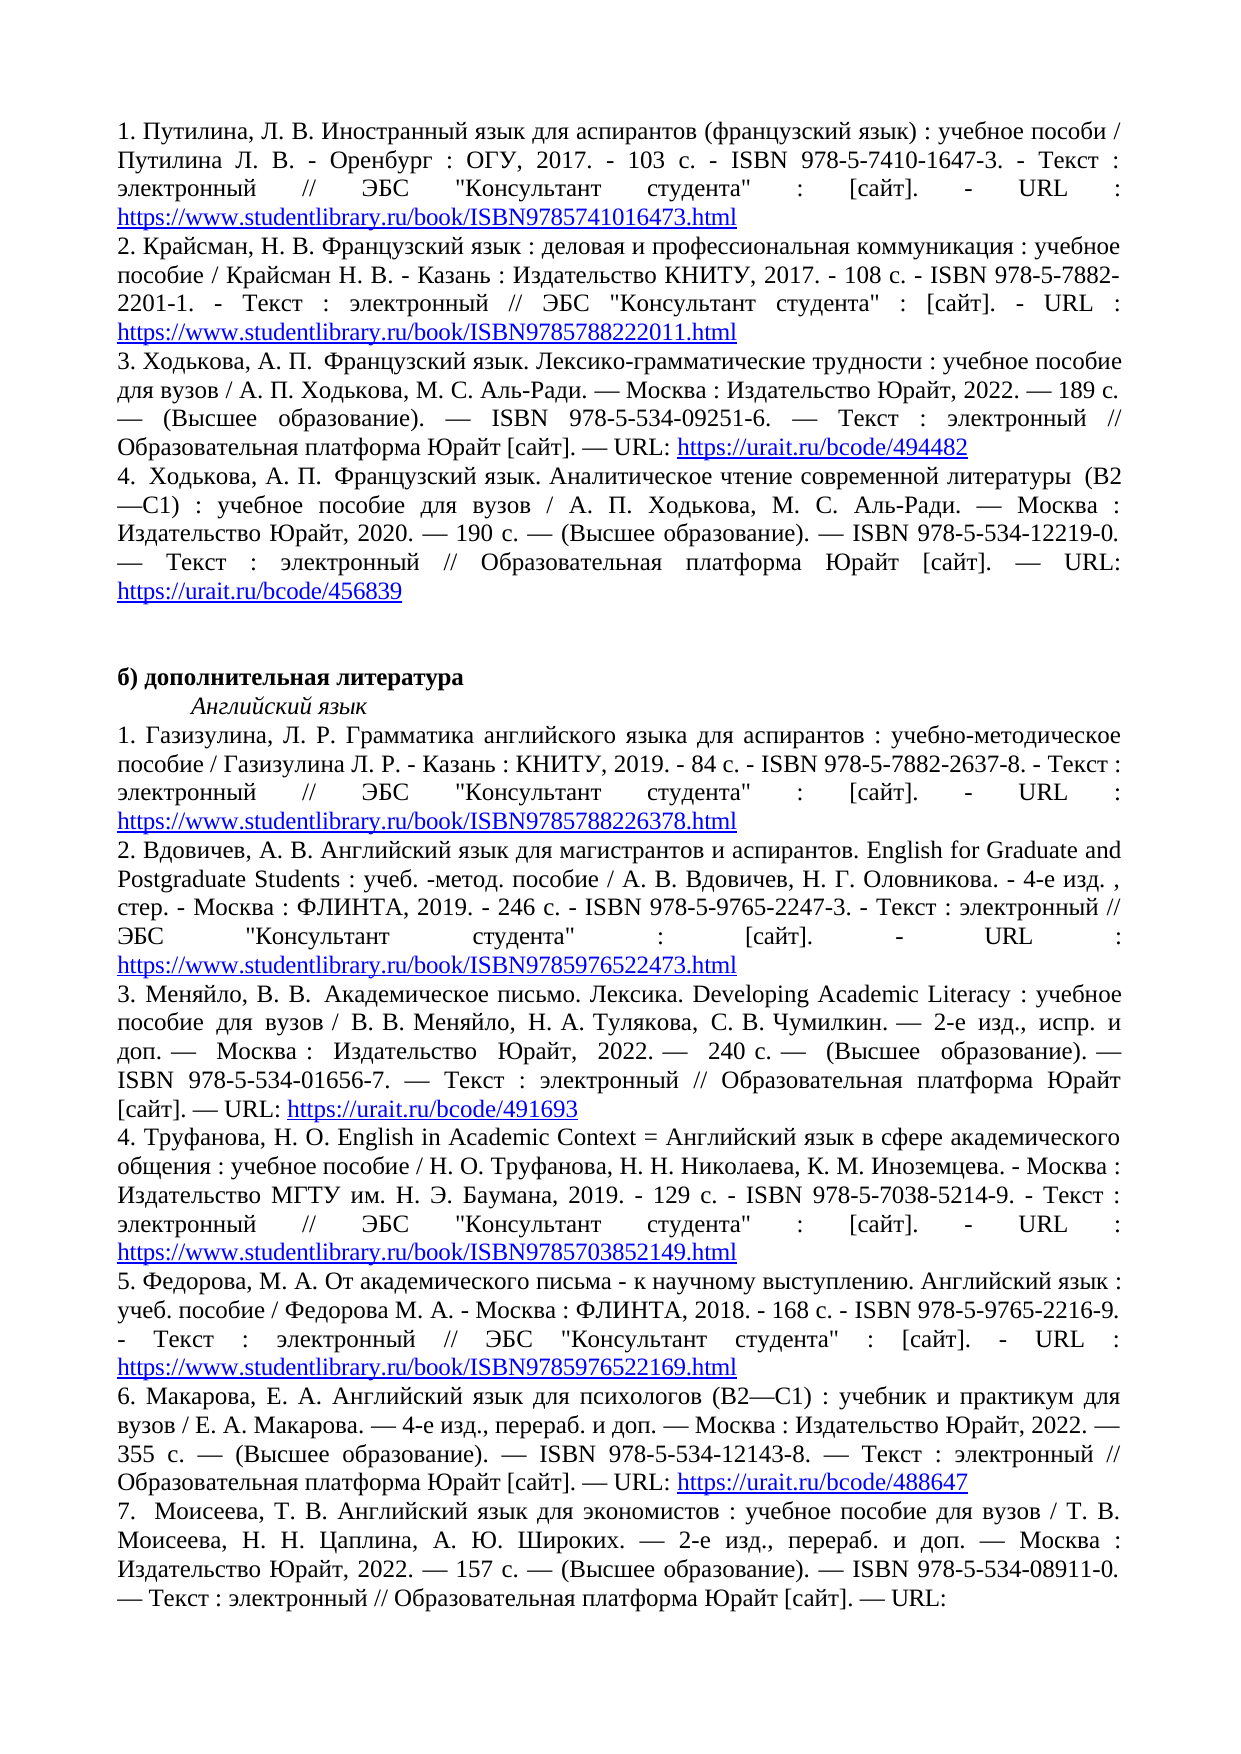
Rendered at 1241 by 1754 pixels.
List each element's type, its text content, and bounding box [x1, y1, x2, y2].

text электронный // ЭБС "Консультант студента" : [сайт]. - URL : https://www.studentlibrary.ru/book/ISBN9785741016473.html [117, 173, 1122, 231]
list Федорова, М. А. От академического письма - к научному выступлению. Английский язык : учеб. пособие / Федорова М. А. - Москва : ФЛИНТА, 2018. - 168 с. - ISBN 978-5-9765-2216-9. [117, 1266, 1122, 1324]
list Макарова, Е. А. Английский язык для психологов (B2—C1) : учебник и практикум для вузов / Е. А. Макарова. — 4-е изд., перераб. и доп. — Москва : Издательство Юрайт, 2022. — [117, 1381, 1122, 1439]
list Моисеева, Т. В. Английский язык для экономистов : учебное пособие для вузов / Т. В. Моисеева, Н. Н. Цаплина, А. Ю. Широких. — 2-е изд., перераб. и доп. — Москва : Издательство Юрайт, 2022. — 157 с. — (Высшее образование). — ISBN 978-5-534-08911-0. [117, 1496, 1122, 1583]
list Крайсман, Н. В. Французский язык : деловая и профессиональная коммуникация : учебное пособие / Крайсман Н. В. - Казань : Издательство КНИТУ, 2017. - 108 с. - ISBN 978-5-7882- 2201-1. - Текст : электронный // ЭБС "Консультант студента" : [сайт]. - URL : https://www.studentlibrary.ru/book/ISBN9785788222011.html [117, 231, 1122, 346]
text 355 с. — (Высшее образование). — ISBN 978-5-534-12143-8. — Текст : электронный // Образовательная платформа Юрайт [сайт]. — URL: https://urait.ru/bcode/488647 [117, 1439, 1122, 1496]
list Ходькова, А. П. Французский язык. Аналитическое чтение современной литературы (B2—C1) : учебное пособие для вузов / А. П. Ходькова, М. С. Аль-Ради. — Москва : Издательство Юрайт, 2020. — 190 с. — (Высшее образование). — ISBN 978-5-534-12219-0. [117, 461, 1122, 547]
list (Высшее образование). — ISBN 978-5-534-09251-6. — Текст : электронный // Образовательная платформа Юрайт [сайт]. — URL: https://urait.ru/bcode/494482 [117, 403, 1122, 461]
list Путилина, Л. В. Иностранный язык для аспирантов (французский язык) : учебное пособи / Путилина Л. В. - Оренбург : ОГУ, 2017. - 103 с. - ISBN 978-5-7410-1647-3. - Текст : [117, 116, 1122, 173]
text Английский язык [191, 691, 1165, 720]
subtitle б) дополнительная литература [117, 662, 1165, 691]
list Вдовичев, А. В. Английский язык для магистрантов и аспирантов. English for Graduate and Postgraduate Students : учеб. -метод. пособие / А. В. Вдовичев, Н. Г. Оловникова. - 4-е изд. , стер. - Москва : ФЛИНТА, 2019. - 246 с. - ISBN 978-5-9765-2247-3. - Текст : электронный // ЭБС "Консультант студента" : [сайт]. - URL : https://www.studentlibrary.ru/book/ISBN9785976522473.html [117, 835, 1122, 979]
list Газизулина, Л. Р. Грамматика английского языка для аспирантов : учебно-методическое пособие / Газизулина Л. Р. - Казань : КНИТУ, 2019. - 84 с. - ISBN 978-5-7882-2637-8. - Текст : электронный // ЭБС "Консультант студента" : [сайт]. - URL : https://www.studentlibrary.ru/book/ISBN9785788226378.html [117, 720, 1122, 835]
list Ходькова, А. П. Французский язык. Лексико-грамматические трудности : учебное пособие для вузов / А. П. Ходькова, М. С. Аль-Ради. — Москва : Издательство Юрайт, 2022. — 189 с. [117, 346, 1122, 403]
text - Текст : электронный // ЭБС "Консультант студента" : [сайт]. - URL : https://www.studentlibrary.ru/book/ISBN9785976522169.html [117, 1324, 1122, 1381]
list Труфанова, Н. О. English in Academic Context = Английский язык в сфере академического общения : учебное пособие / Н. О. Труфанова, Н. Н. Николаева, К. М. Иноземцева. - Москва : Издательство МГТУ им. Н. Э. Баумана, 2019. - 129 с. - ISBN 978-5-7038-5214-9. - Текст : электронный // ЭБС "Консультант студента" : [сайт]. - URL : https://www.studentlibrary.ru/book/ISBN9785703852149.html [117, 1122, 1122, 1266]
list Текст : электронный // Образовательная платформа Юрайт [сайт]. — URL: https://urait.ru/bcode/456839 [117, 547, 1122, 605]
list Меняйло, В. В. Академическое письмо. Лексика. Developing Academic Literacy : учебное пособие для вузов / В. В. Меняйло, Н. А. Тулякова, С. В. Чумилкин. — 2-е изд., испр. и доп. — Москва : Издательство Юрайт, 2022. — 240 с. — (Высшее образование). — ISBN 978-5-534-01656-7. — Текст : электронный // Образовательная платформа Юрайт [сайт]. — URL: https://urait.ru/bcode/491693 [117, 979, 1122, 1122]
text — Текст : электронный // Образовательная платформа Юрайт [сайт]. — URL: [117, 1583, 1165, 1611]
